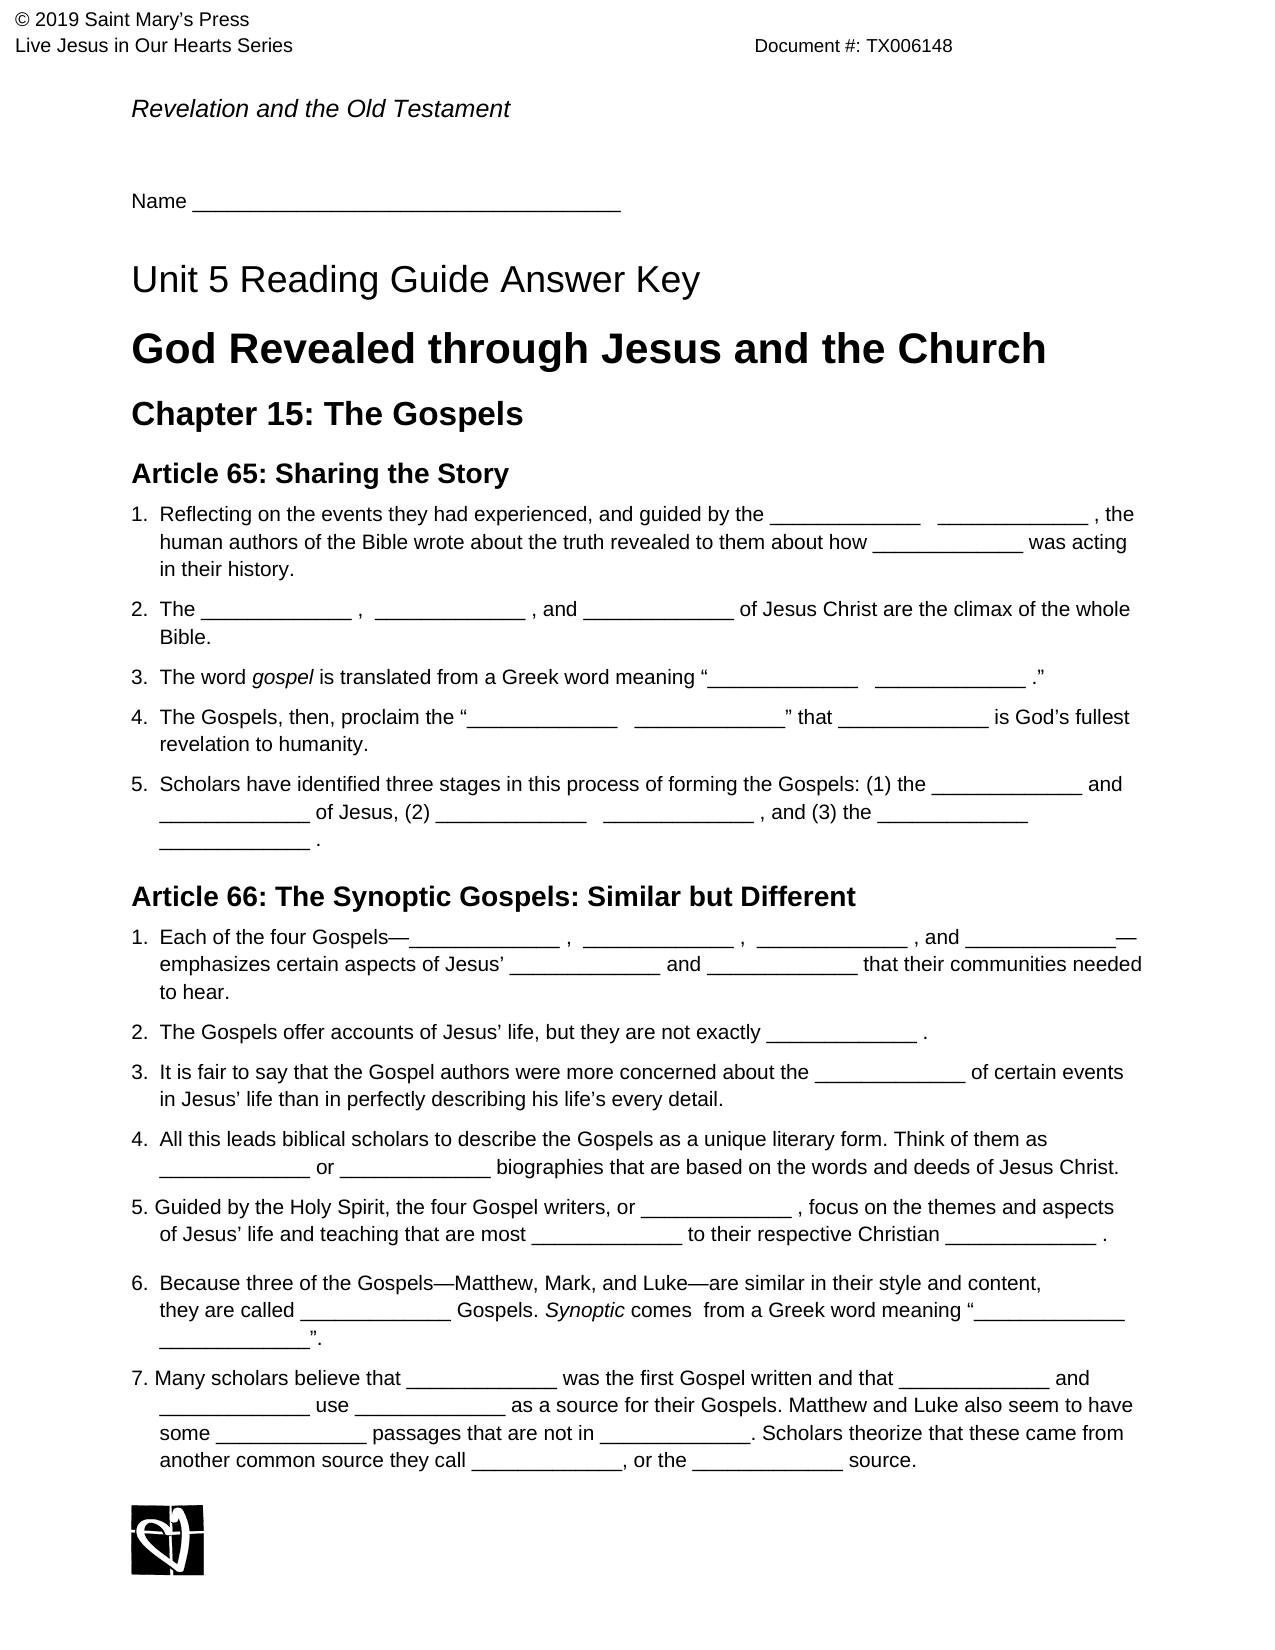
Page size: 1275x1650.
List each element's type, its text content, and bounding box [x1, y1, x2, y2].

text Chapter 15: The Gospels [131, 394, 1144, 432]
list 3. It is fair to say that the Gospel authors were more concerned about the _____________ of certain events in Jesus’ life than in perfectly describing his life’s every detail. [131, 1059, 1144, 1111]
list 5. Guided by the Holy Spirit, the four Gospel writers, or _____________ , focus on the themes and aspects of Jesus’ life and teaching that are most _____________ to their respective Christian _____________ . [131, 1194, 1144, 1246]
list 1. Reflecting on the events they had experienced, and guided by the _____________ _____________ , the human authors of the Bible wrote about the truth revealed to them about how _____________ was acting in their history. [131, 502, 1144, 581]
list 1. Each of the four Gospels—_____________ , _____________ , _____________ , and _____________—emphasizes certain aspects of Jesus’ _____________ and _____________ that their communities needed to hear. [131, 924, 1144, 1003]
list 3. The word gospel is translated from a Greek word meaning “_____________ _____________ .” [131, 665, 1144, 689]
text Unit 5 Reading Guide Answer Key [131, 258, 1144, 301]
list 6. Because three of the Gospels—Matthew, Mark, and Luke—are similar in their style and content, they are called _____________ Gospels. Synoptic comes from a Greek word meaning “_____________ _____________”. [131, 1270, 1144, 1349]
list 4. All this leads biblical scholars to describe the Gospels as a unique literary form. Think of them as _____________ or _____________ biographies that are based on the words and deeds of Jesus Christ. [131, 1127, 1144, 1178]
list 5. Scholars have identified three stages in this process of forming the Gospels: (1) the _____________ and _____________ of Jesus, (2) _____________ _____________ , and (3) the _____________ _____________ . [131, 772, 1144, 851]
text Article 66: The Synoptic Gospels: Similar but Different [131, 880, 1144, 912]
text Article 65: Sharing the Story [131, 457, 1144, 490]
list 2. The Gospels offer accounts of Jesus’ life, but they are not exactly _____________ . [131, 1019, 1144, 1043]
list 7. Many scholars believe that _____________ was the first Gospel written and that _____________ and _____________ use _____________ as a source for their Gospels. Matthew and Luke also seem to have some _____________ passages that are not in _____________. Scholars theorize that these came from another common source they call _____________, or the _____________ source. [131, 1365, 1144, 1472]
list 2. The _____________ , _____________ , and _____________ of Jesus Christ are the climax of the whole Bible. [131, 597, 1144, 649]
text God Revealed through Jesus and the Church [131, 324, 1144, 373]
text Name _____________________________________ [131, 189, 1144, 237]
list 4. The Gospels, then, proclaim the “_____________ _____________” that _____________ is God’s fullest revelation to humanity. [131, 705, 1144, 756]
